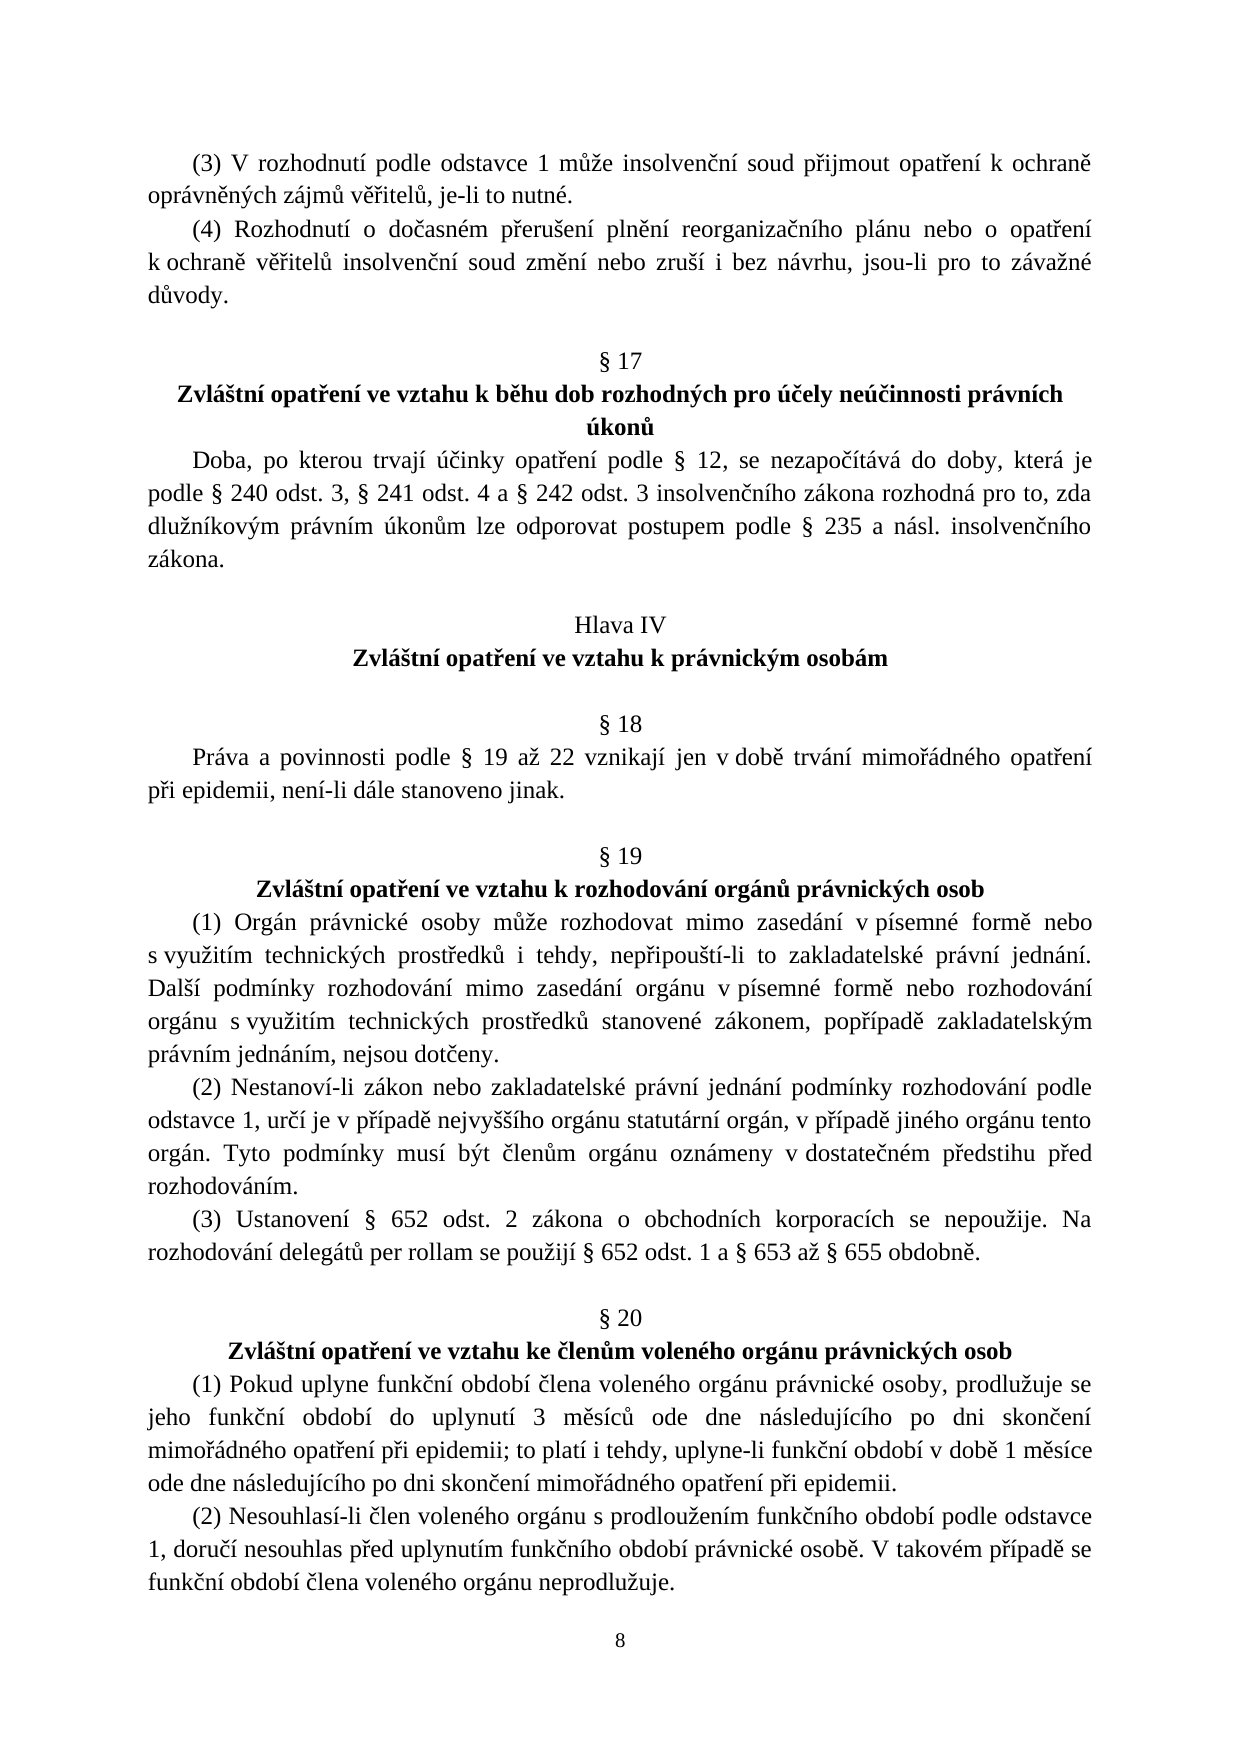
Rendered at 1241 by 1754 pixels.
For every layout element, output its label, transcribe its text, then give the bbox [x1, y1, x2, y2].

text (4) Rozhodnutí o dočasném přerušení plnění reorganizačního plánu nebo o opatření k ochraně věřitelů insolvenční soud změní nebo zruší i bez návrhu, jsou-li pro to závažné důvody. [148, 214, 1093, 308]
text Hlava IV [148, 610, 1093, 639]
text (2) Nesouhlasí-li člen voleného orgánu s prodloužením funkčního období podle odstavce 1, doručí nesouhlas před uplynutím funkčního období právnické osobě. V takovém případě se funkční období člena voleného orgánu neprodlužuje. [148, 1501, 1093, 1596]
text § 19 [148, 841, 1093, 870]
text Zvláštní opatření ve vztahu k právnickým osobám [148, 643, 1093, 672]
text (3) V rozhodnutí podle odstavce 1 může insolvenční soud přijmout opatření k ochraně oprávněných zájmů věřitelů, je-li to nutné. [148, 148, 1093, 209]
text (1) Orgán právnické osoby může rozhodovat mimo zasedání v písemné formě nebo s využitím technických prostředků i tehdy, nepřipouští-li to zakladatelské právní jednání. Další podmínky rozhodování mimo zasedání orgánu v písemné formě nebo rozhodování orgánu s využitím technických prostředků stanovené zákonem, popřípadě zakladatelským právním jednáním, nejsou dotčeny. [148, 907, 1093, 1068]
text Zvláštní opatření ve vztahu k běhu dob rozhodných pro účely neúčinnosti právních úkonů [148, 379, 1093, 441]
text (2) Nestanoví-li zákon nebo zakladatelské právní jednání podmínky rozhodování podle odstavce 1, určí je v případě nejvyššího orgánu statutární orgán, v případě jiného orgánu tento orgán. Tyto podmínky musí být členům orgánu oznámeny v dostatečném předstihu před rozhodováním. [148, 1072, 1093, 1200]
text Doba, po kterou trvají účinky opatření podle § 12, se nezapočítává do doby, která je podle § 240 odst. 3, § 241 odst. 4 a § 242 odst. 3 insolvenčního zákona rozhodná pro to, zda dlužníkovým právním úkonům lze odporovat postupem podle § 235 a násl. insolvenčního zákona. [148, 445, 1093, 573]
text § 20 [148, 1303, 1093, 1332]
text Zvláštní opatření ve vztahu ke členům voleného orgánu právnických osob [148, 1336, 1093, 1365]
text Práva a povinnosti podle § 19 až 22 vznikají jen v době trvání mimořádného opatření při epidemii, není-li dále stanoveno jinak. [148, 742, 1093, 804]
text § 18 [148, 709, 1093, 738]
text (3) Ustanovení § 652 odst. 2 zákona o obchodních korporacích se nepoužije. Na rozhodování delegátů per rollam se použijí § 652 odst. 1 a § 653 až § 655 obdobně. [148, 1204, 1093, 1266]
text § 17 [148, 346, 1093, 374]
text Zvláštní opatření ve vztahu k rozhodování orgánů právnických osob [148, 874, 1093, 903]
text (1) Pokud uplyne funkční období člena voleného orgánu právnické osoby, prodlužuje se jeho funkční období do uplynutí 3 měsíců ode dne následujícího po dni skončení mimořádného opatření při epidemii; to platí i tehdy, uplyne-li funkční období v době 1 měsíce ode dne následujícího po dni skončení mimořádného opatření při epidemii. [148, 1369, 1093, 1497]
